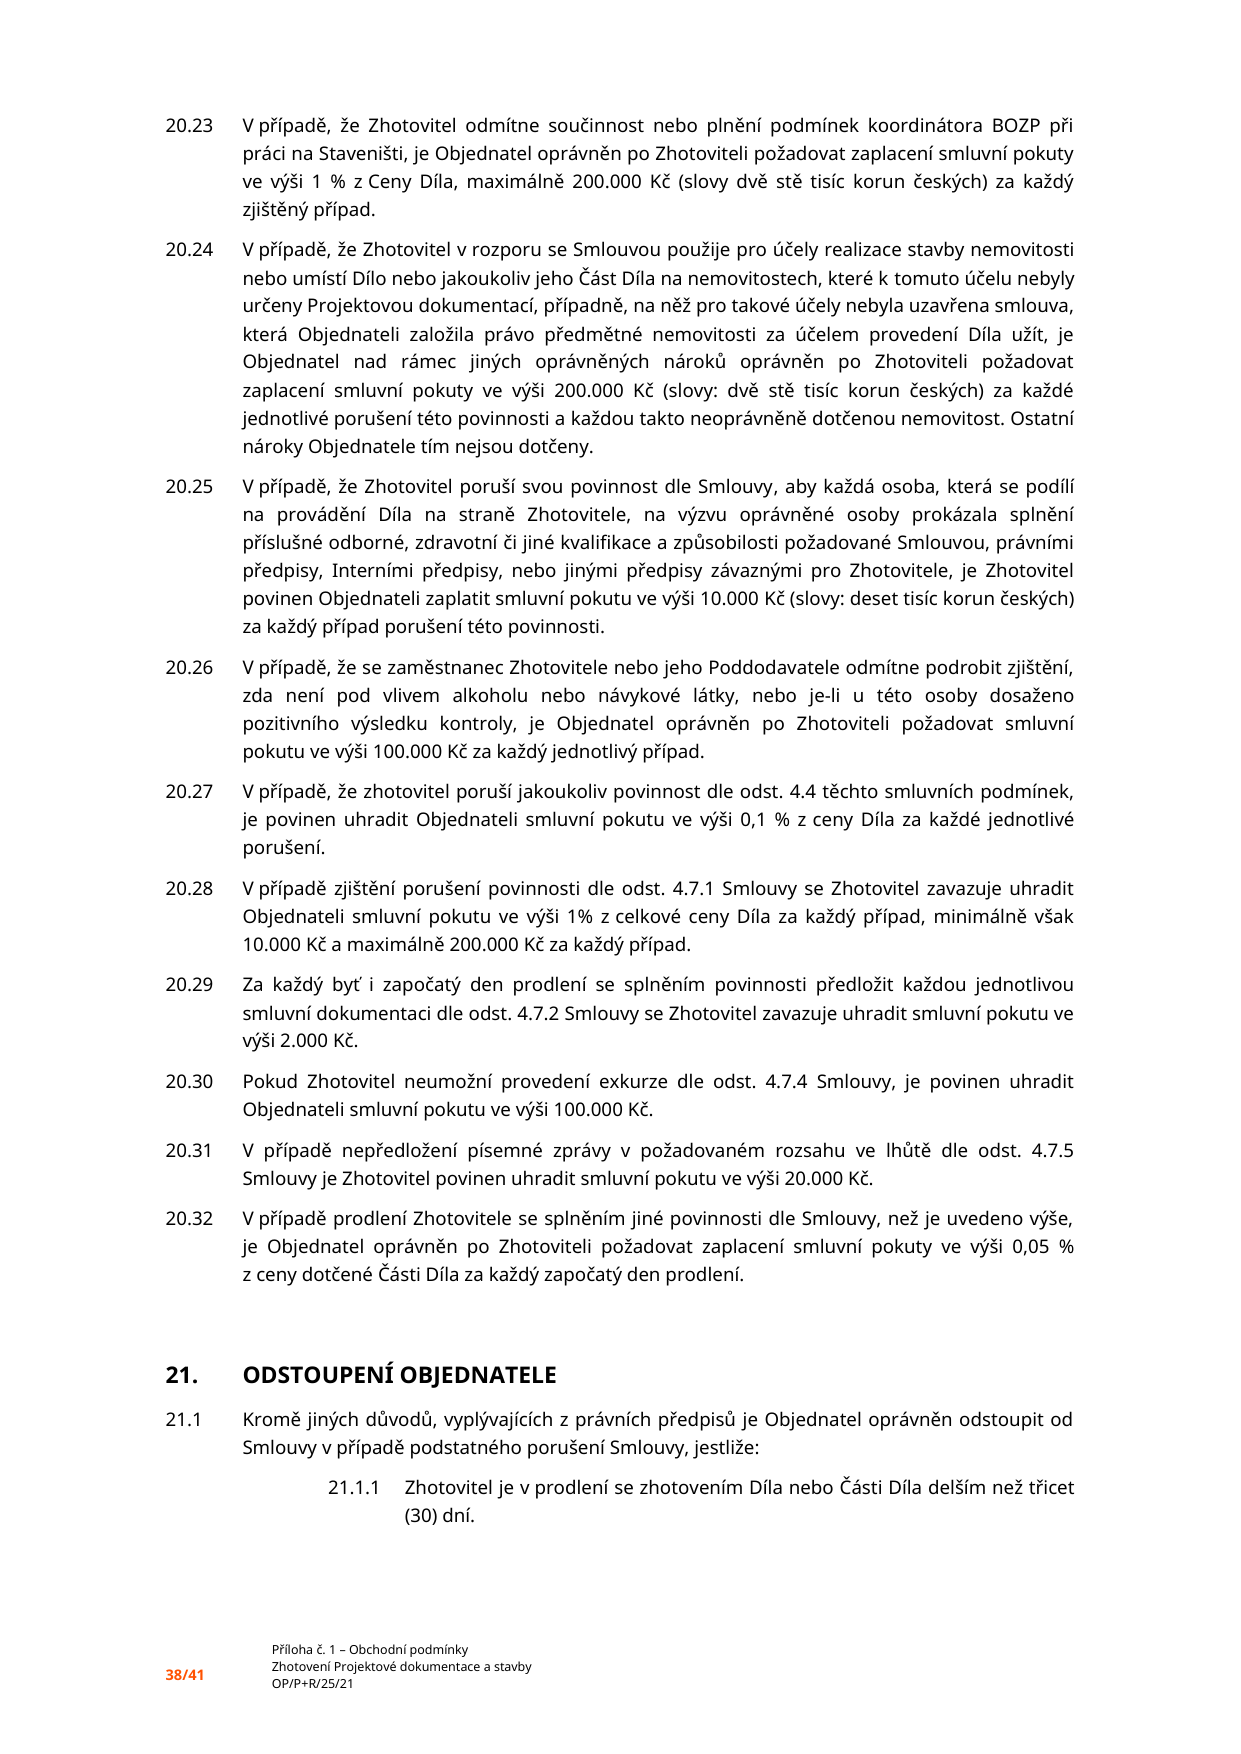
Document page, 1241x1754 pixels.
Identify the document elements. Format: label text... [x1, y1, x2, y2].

text Kromě jiných důvodů, vyplývajících z právních předpisů je Objednatel oprávněn odstoupit od Smlouvy v případě podstatného porušení Smlouvy, jestliže: [165, 1406, 1075, 1459]
text V případě nepředložení písemné zprávy v požadovaném rozsahu ve lhůtě dle odst. 4.7.5 Smlouvy je Zhotovitel povinen uhradit smluvní pokutu ve výši 20.000 Kč. [165, 1137, 1075, 1190]
text Za každý byť i započatý den prodlení se splněním povinnosti předložit každou jednotlivou smluvní dokumentaci dle odst. 4.7.2 Smlouvy se Zhotovitel zavazuje uhradit smluvní pokutu ve výši 2.000 Kč. [165, 972, 1075, 1053]
text ODSTOUPENÍ OBJEDNATELE [165, 1359, 1075, 1390]
text V případě zjištění porušení povinnosti dle odst. 4.7.1 Smlouvy se Zhotovitel zavazuje uhradit Objednateli smluvní pokutu ve výši 1% z celkové ceny Díla za každý případ, minimálně však 10.000 Kč a maximálně 200.000 Kč za každý případ. [165, 875, 1075, 957]
text V případě, že Zhotovitel v rozporu se Smlouvou použije pro účely realizace stavby nemovitosti nebo umístí Dílo nebo jakoukoliv jeho Část Díla na nemovitostech, které k tomuto účelu nebyly určeny Projektovou dokumentací, případně, na něž pro takové účely nebyla uzavřena smlouva, která Objednateli založila právo předmětné nemovitosti za účelem provedení Díla užít, je Objednatel nad rámec jiných oprávněných nároků oprávněn po Zhotoviteli požadovat zaplacení smluvní pokuty ve výši 200.000 Kč (slovy: dvě stě tisíc korun českých) za každé jednotlivé porušení této povinnosti a každou takto neoprávněně dotčenou nemovitost. Ostatní nároky Objednatele tím nejsou dotčeny. [165, 237, 1075, 458]
text V případě, že Zhotovitel poruší svou povinnost dle Smlouvy, aby každá osoba, která se podílí na provádění Díla na straně Zhotovitele, na výzvu oprávněné osoby prokázala splnění příslušné odborné, zdravotní či jiné kvalifikace a způsobilosti požadované Smlouvou, právními předpisy, Interními předpisy, nebo jinými předpisy závaznými pro Zhotovitele, je Zhotovitel povinen Objednateli zaplatit smluvní pokutu ve výši 10.000 Kč (slovy: deset tisíc korun českých) za každý případ porušení této povinnosti. [165, 473, 1075, 639]
text V případě prodlení Zhotovitele se splněním jiné povinnosti dle Smlouvy, než je uvedeno výše, je Objednatel oprávněn po Zhotoviteli požadovat zaplacení smluvní pokuty ve výši 0,05 % z ceny dotčené Části Díla za každý započatý den prodlení. [165, 1205, 1075, 1287]
text Zhotovitel je v prodlení se zhotovením Díla nebo Části Díla delším než třicet (30) dní. [328, 1474, 1075, 1528]
text Pokud Zhotovitel neumožní provedení exkurze dle odst. 4.7.4 Smlouvy, je povinen uhradit Objednateli smluvní pokutu ve výši 100.000 Kč. [165, 1068, 1075, 1122]
text V případě, že zhotovitel poruší jakoukoliv povinnost dle odst. 4.4 těchto smluvních podmínek, je povinen uhradit Objednateli smluvní pokutu ve výši 0,1 % z ceny Díla za každé jednotlivé porušení. [165, 779, 1075, 860]
text V případě, že Zhotovitel odmítne součinnost nebo plnění podmínek koordinátora BOZP při práci na Staveništi, je Objednatel oprávněn po Zhotoviteli požadovat zaplacení smluvní pokuty ve výši 1 % z Ceny Díla, maximálně 200.000 Kč (slovy dvě stě tisíc korun českých) za každý zjištěný případ. [165, 112, 1075, 222]
text V případě, že se zaměstnanec Zhotovitele nebo jeho Poddodavatele odmítne podrobit zjištění, zda není pod vlivem alkoholu nebo návykové látky, nebo je-li u této osoby dosaženo pozitivního výsledku kontroly, je Objednatel oprávněn po Zhotoviteli požadovat smluvní pokutu ve výši 100.000 Kč za každý jednotlivý případ. [165, 654, 1075, 764]
